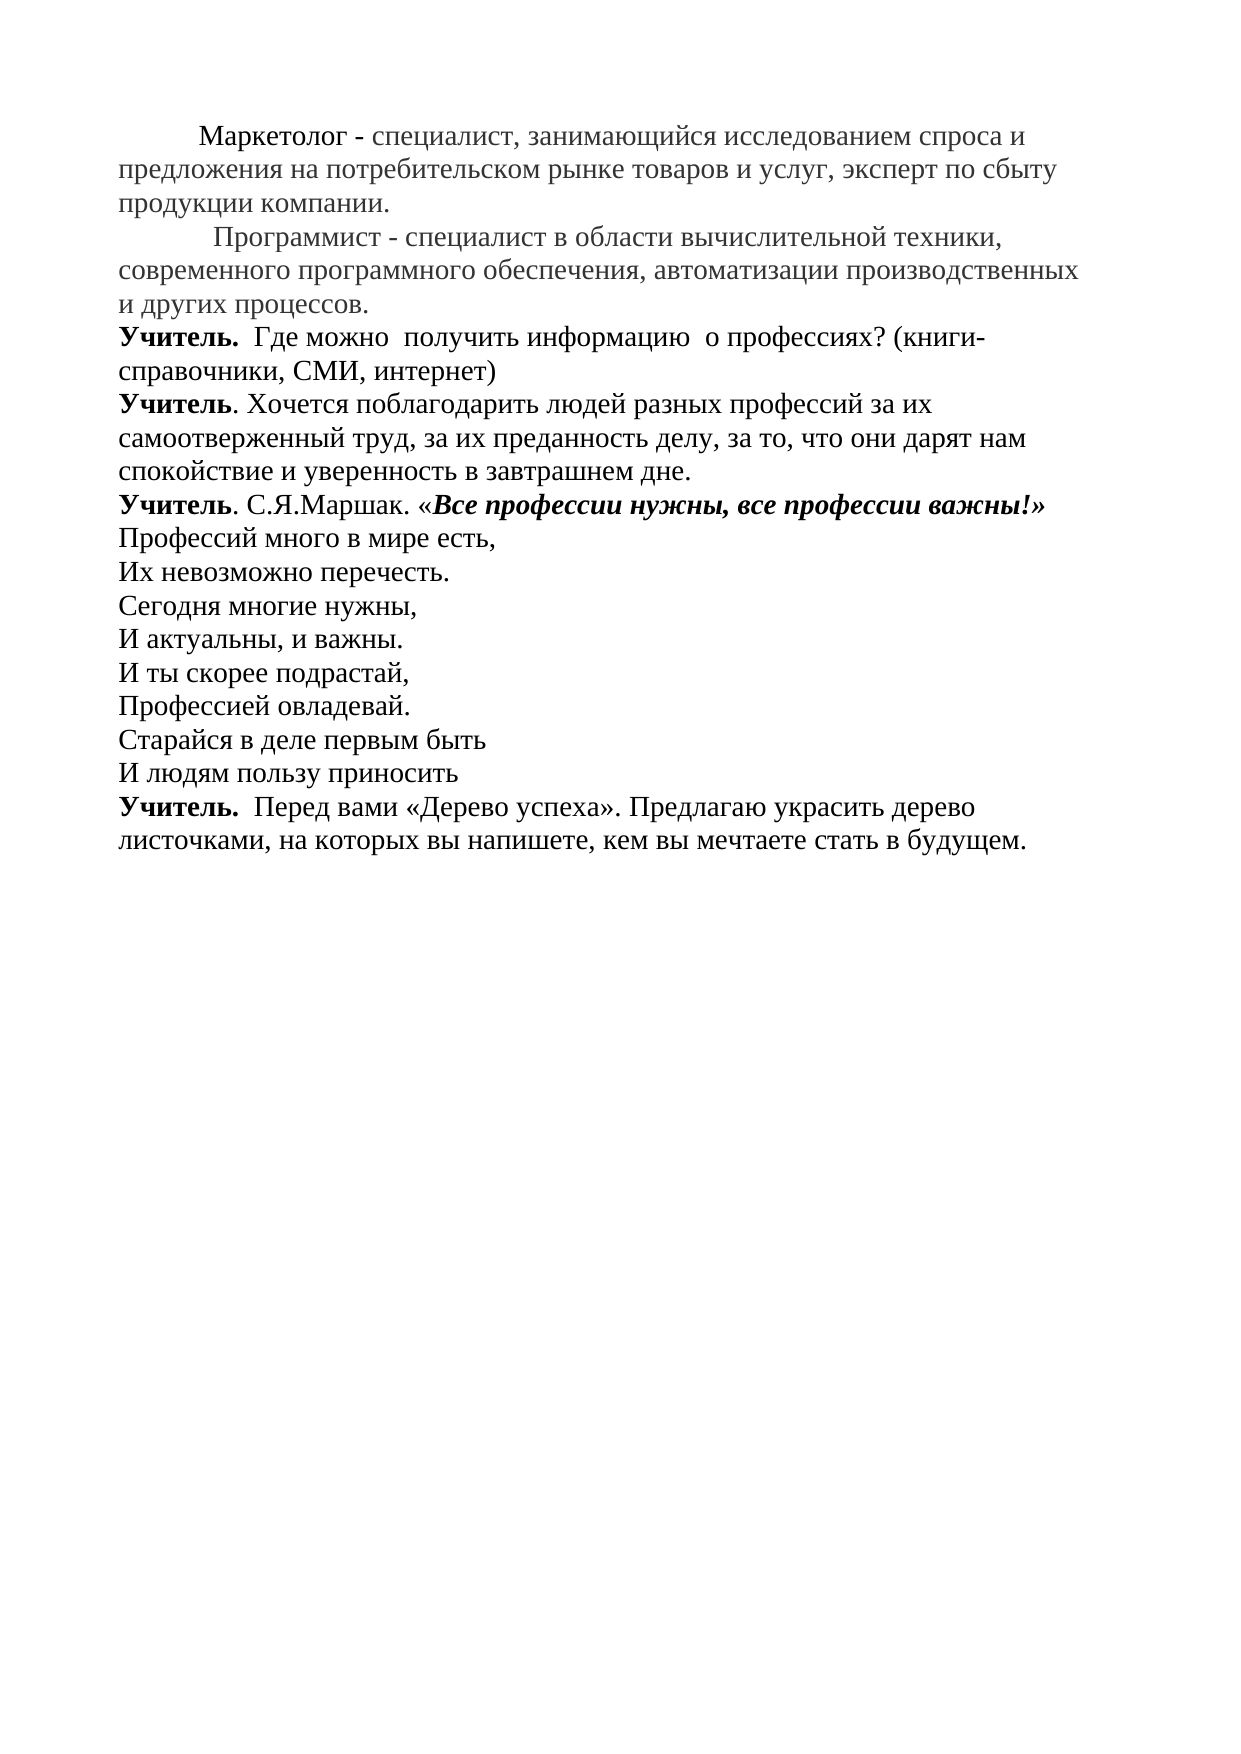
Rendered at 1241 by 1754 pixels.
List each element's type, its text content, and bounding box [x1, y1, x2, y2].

text Маркетолог - специалист, занимающийся исследованием спроса и предложения на потребительском рынке товаров и услуг, эксперт по сбыту продукции компании. [391, 118, 1122, 219]
text Учитель. С.Я.Маршак. «Все профессии нужны, все профессии важны!» [118, 487, 1122, 521]
text Учитель. Перед вами «Дерево успеха». Предлагаю украсить дерево листочками, на которых вы напишете, кем вы мечтаете стать в будущем. [118, 789, 1122, 856]
text Учитель. Хочется поблагодарить людей разных профессий за их самоотверженный труд, за их преданность делу, за то, что они дарят нам спокойствие и уверенность в завтрашнем дне. [118, 386, 1122, 487]
text Учитель. Где можно получить информацию о профессиях? (книги- справочники, СМИ, интернет) [118, 319, 1122, 386]
text Профессий много в мире есть, Их невозможно перечесть. Сегодня многие нужны, И актуальны, и важны. И ты скорее подрастай, Профессией овладевай. [118, 521, 1122, 722]
text Программист - специалист в области вычислительной техники, современного программного обеспечения, автоматизации производственных и других процессов. [369, 219, 1122, 319]
text Старайся в деле первым быть И людям пользу приносить [118, 722, 1122, 789]
